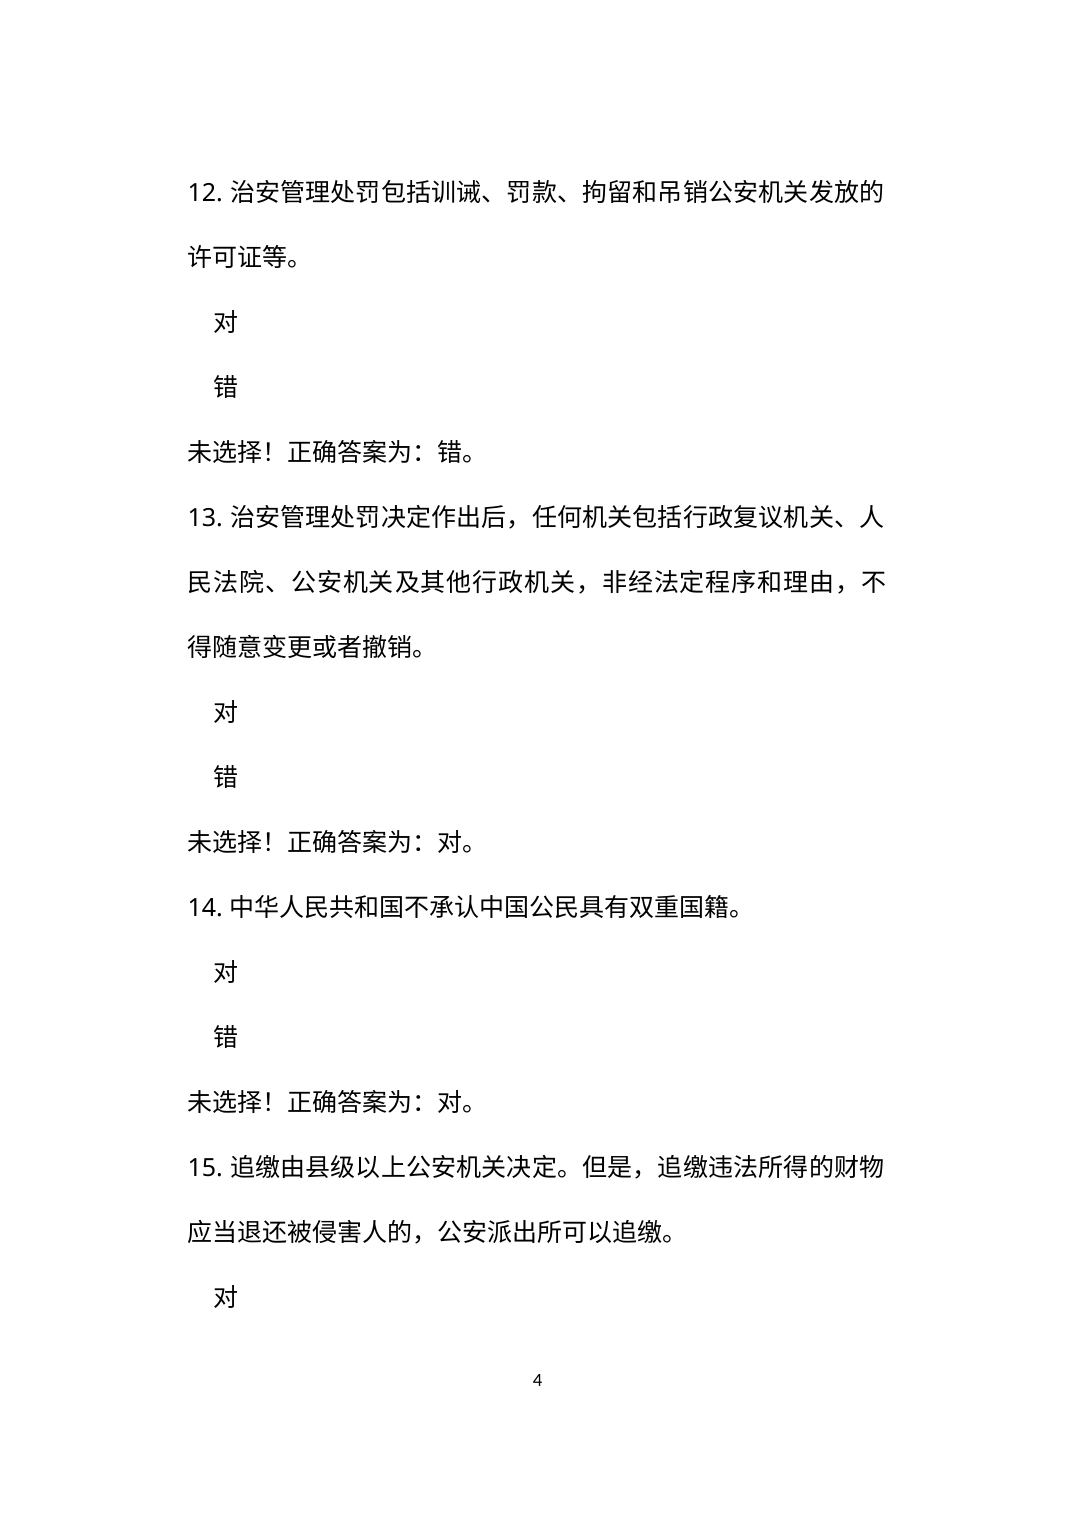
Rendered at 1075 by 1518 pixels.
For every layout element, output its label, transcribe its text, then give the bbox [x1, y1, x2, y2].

text 15. 追缴由县级以上公安机关决定。但是，追缴违法所得的财物应当退还被侵害人的，公安派出所可以追缴。 [187, 1133, 887, 1263]
text 13. 治安管理处罚决定作出后，任何机关包括行政复议机关、人民法院、公安机关及其他行政机关，非经法定程序和理由，不得随意变更或者撤销。 [187, 483, 887, 678]
text 对 [187, 938, 887, 1003]
text 对 [187, 678, 887, 743]
text 14. 中华人民共和国不承认中国公民具有双重国籍。 [187, 873, 887, 938]
text 未选择！正确答案为：错。 [187, 418, 887, 483]
text 错 [187, 1003, 887, 1068]
text 未选择！正确答案为：对。 [187, 1068, 887, 1133]
text 12. 治安管理处罚包括训诫、罚款、拘留和吊销公安机关发放的许可证等。 [187, 158, 887, 288]
text 错 [187, 353, 887, 418]
text 错 [187, 743, 887, 808]
text 未选择！正确答案为：对。 [187, 808, 887, 873]
text 对 [187, 288, 887, 353]
text 对 [187, 1263, 887, 1328]
